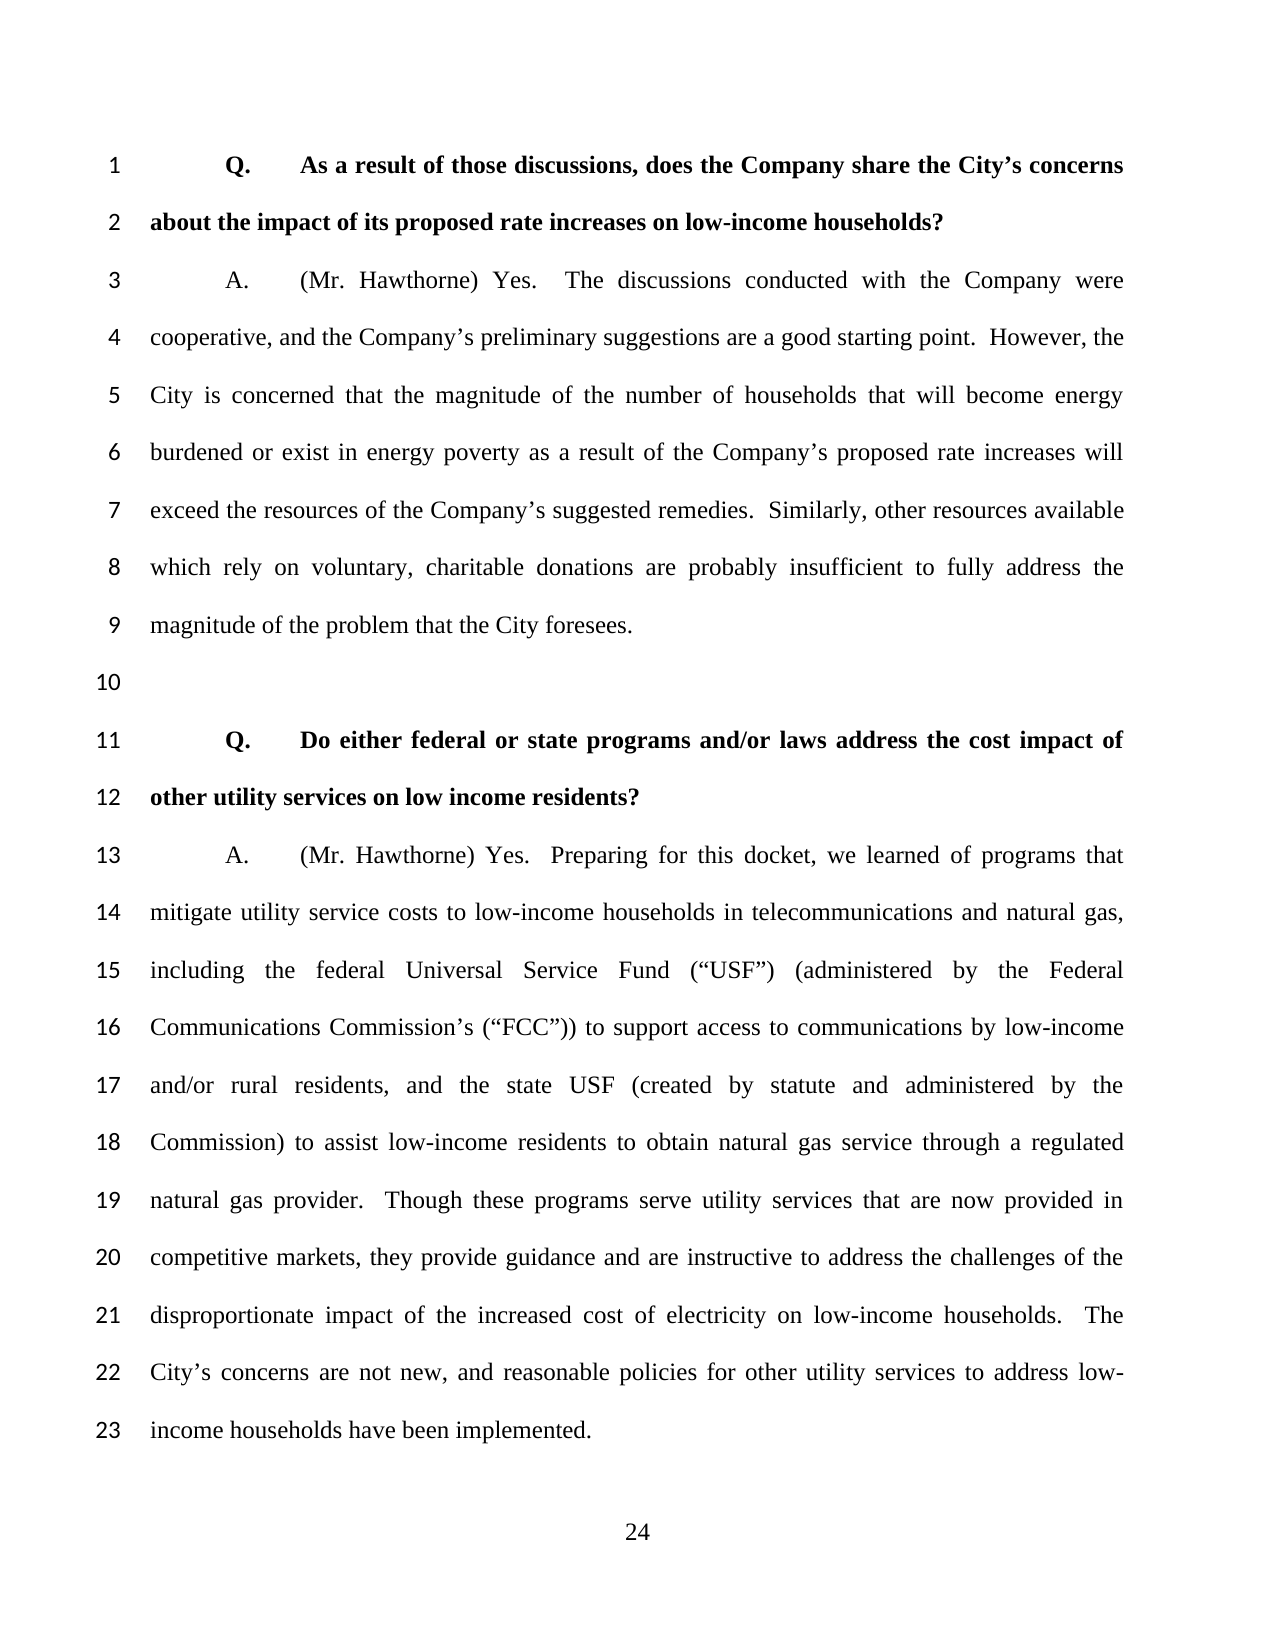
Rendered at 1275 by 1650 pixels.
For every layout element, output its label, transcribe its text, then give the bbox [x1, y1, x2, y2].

text Q. Do either federal or state programs and/or laws address the cost impact of other utility services on low income residents? [150, 725, 1125, 811]
text Q. As a result of those discussions, does the Company share the City’s concerns about the impact of its proposed rate increases on low-income households? [150, 150, 1125, 236]
text A. (Mr. Hawthorne) Yes. The discussions conducted with the Company were cooperative, and the Company’s preliminary suggestions are a good starting point. However, the City is concerned that the magnitude of the number of households that will become energy burdened or exist in energy poverty as a result of the Company’s proposed rate increases will exceed the resources of the Company’s suggested remedies. Similarly, other resources available which rely on voluntary, charitable donations are probably insufficient to fully address the magnitude of the problem that the City foresees. [150, 265, 1125, 639]
text A. (Mr. Hawthorne) Yes. Preparing for this docket, we learned of programs that mitigate utility service costs to low-income households in telecommunications and natural gas, including the federal Universal Service Fund (“USF”) (administered by the Federal Communications Commission’s (“FCC”)) to support access to communications by low-income and/or rural residents, and the state USF (created by statute and administered by the Commission) to assist low-income residents to obtain natural gas service through a regulated natural gas provider. Though these programs serve utility services that are now provided in competitive markets, they provide guidance and are instructive to address the challenges of the disproportionate impact of the increased cost of electricity on low-income households. The City’s concerns are not new, and reasonable policies for other utility services to address low-income households have been implemented. [150, 840, 1125, 1444]
